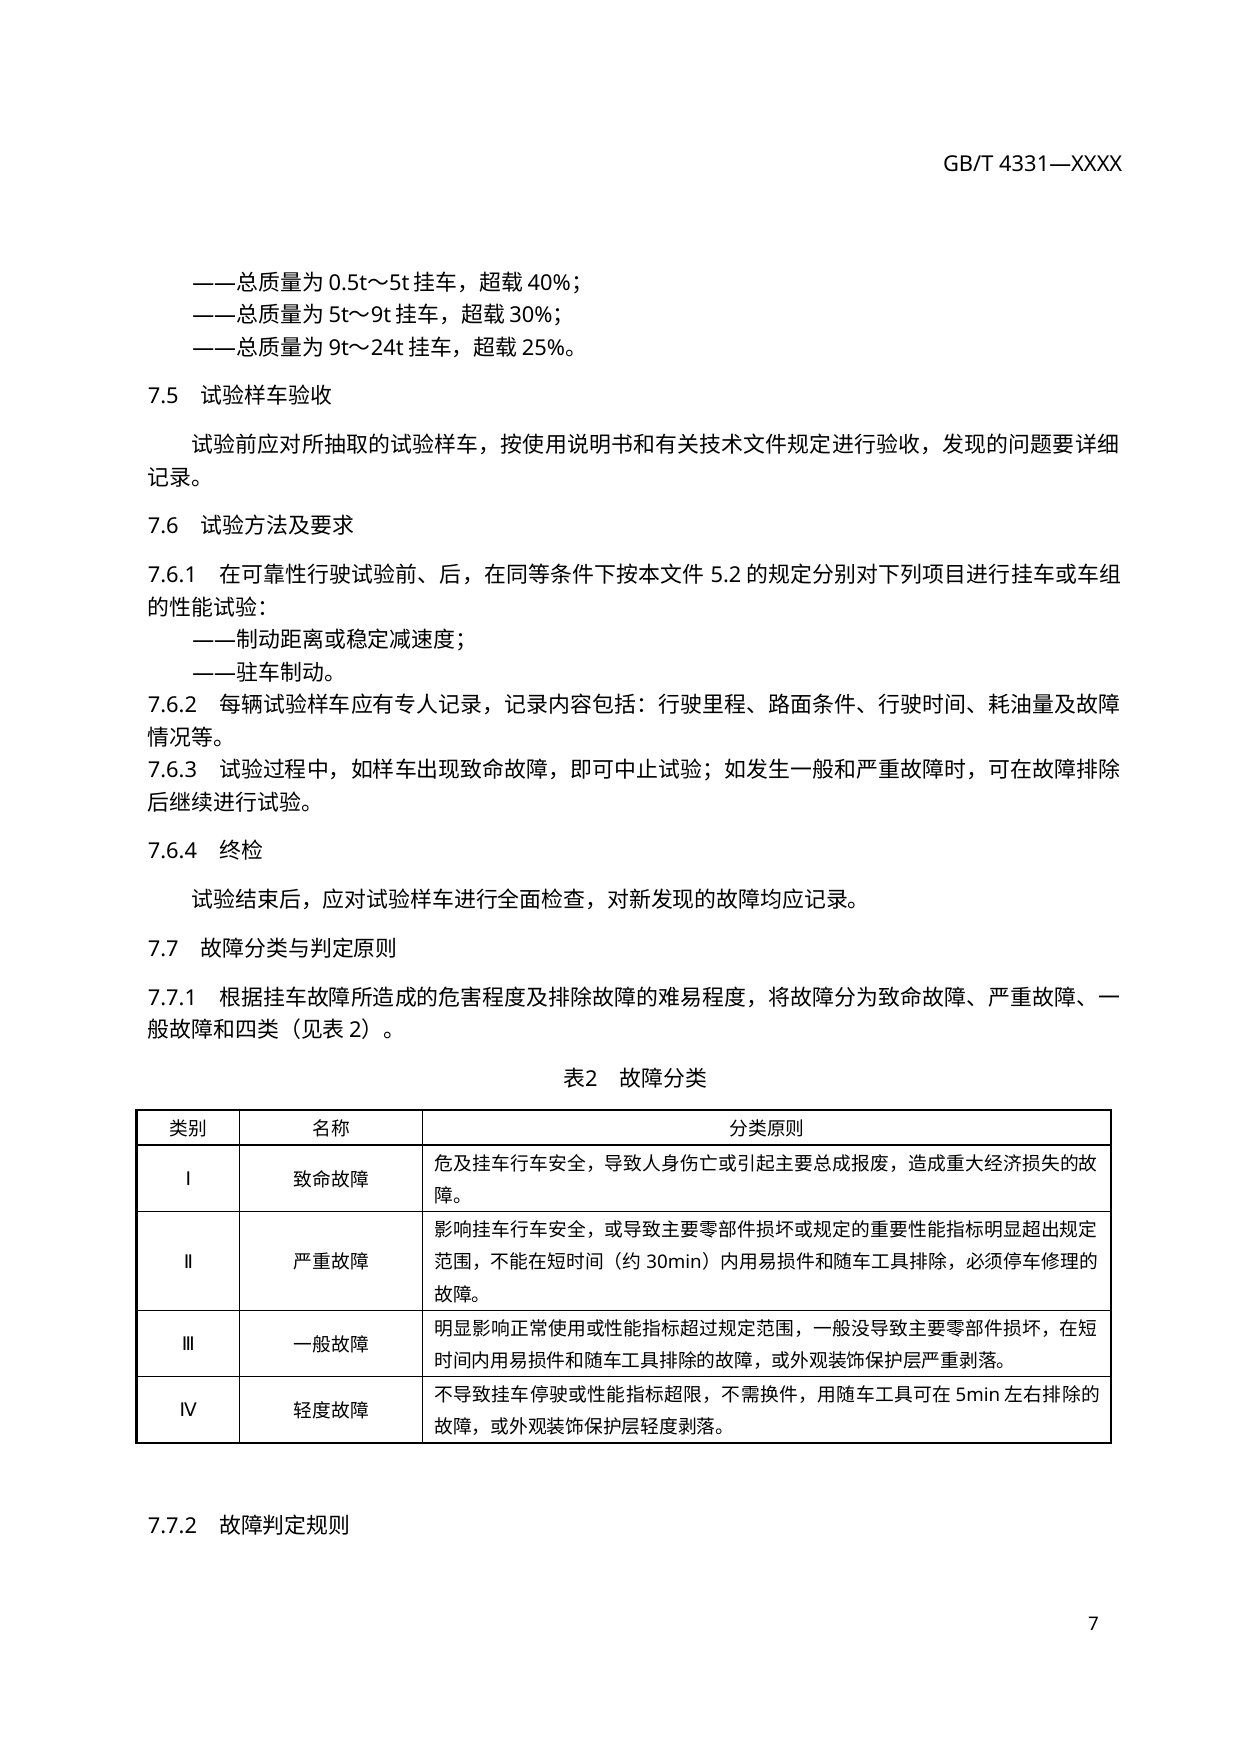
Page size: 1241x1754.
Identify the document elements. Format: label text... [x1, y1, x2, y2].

table_header 名称 [240, 1111, 422, 1144]
text 试验样车验收 [148, 378, 1122, 411]
table_cell 一般故障 [240, 1311, 422, 1376]
text 终检 [148, 833, 1122, 866]
text 根据挂车故障所造成的危害程度及排除故障的难易程度，将故障分为致命故障、严重故障、一般故障和四类（见表2）。 [148, 979, 1122, 1044]
table_cell 危及挂车行车安全，导致人身伤亡或引起主要总成报废，造成重大经济损失的故障。 [423, 1146, 1110, 1211]
text 总质量为0.5t～5t挂车，超载40%； [192, 264, 1122, 297]
text 试验过程中，如样车出现致命故障，即可中止试验；如发生一般和严重故障时，可在故障排除后继续进行试验。 [148, 752, 1122, 817]
table_cell 轻度故障 [240, 1377, 422, 1442]
text 故障判定规则 [148, 1507, 1122, 1540]
table_header 分类原则 [423, 1111, 1110, 1144]
text 驻车制动。 [192, 654, 1122, 687]
text 试验前应对所抽取的试验样车，按使用说明书和有关技术文件规定进行验收，发现的问题要详细记录。 [148, 427, 1122, 492]
table_cell Ⅰ [138, 1146, 239, 1211]
table_cell 严重故障 [240, 1212, 422, 1309]
table_header 类别 [138, 1111, 239, 1144]
text 总质量为5t～9t挂车，超载30%； [192, 297, 1122, 329]
table_cell 不导致挂车停驶或性能指标超限，不需换件，用随车工具可在5min左右排除的故障，或外观装饰保护层轻度剥落。 [423, 1377, 1110, 1442]
text 故障分类 [148, 1061, 1122, 1093]
text 故障分类与判定原则 [148, 931, 1122, 963]
table_cell 明显影响正常使用或性能指标超过规定范围，一般没导致主要零部件损坏，在短时间内用易损件和随车工具排除的故障，或外观装饰保护层严重剥落。 [423, 1311, 1110, 1376]
text 制动距离或稳定减速度； [192, 622, 1122, 654]
table_cell Ⅳ [138, 1377, 239, 1442]
text 试验方法及要求 [148, 508, 1122, 541]
table_cell Ⅱ [138, 1212, 239, 1309]
text 每辆试验样车应有专人记录，记录内容包括：行驶里程、路面条件、行驶时间、耗油量及故障情况等。 [148, 687, 1122, 752]
table_cell Ⅲ [138, 1311, 239, 1376]
text 在可靠性行驶试验前、后，在同等条件下按本文件5.2的规定分别对下列项目进行挂车或车组的性能试验： [148, 557, 1122, 622]
table_cell 致命故障 [240, 1146, 422, 1211]
text 试验结束后，应对试验样车进行全面检查，对新发现的故障均应记录。 [148, 882, 1122, 914]
text 总质量为9t～24t挂车，超载25%。 [192, 329, 1122, 362]
table_cell 影响挂车行车安全，或导致主要零部件损坏或规定的重要性能指标明显超出规定范围，不能在短时间（约30min）内用易损件和随车工具排除，必须停车修理的故障。 [423, 1212, 1110, 1309]
